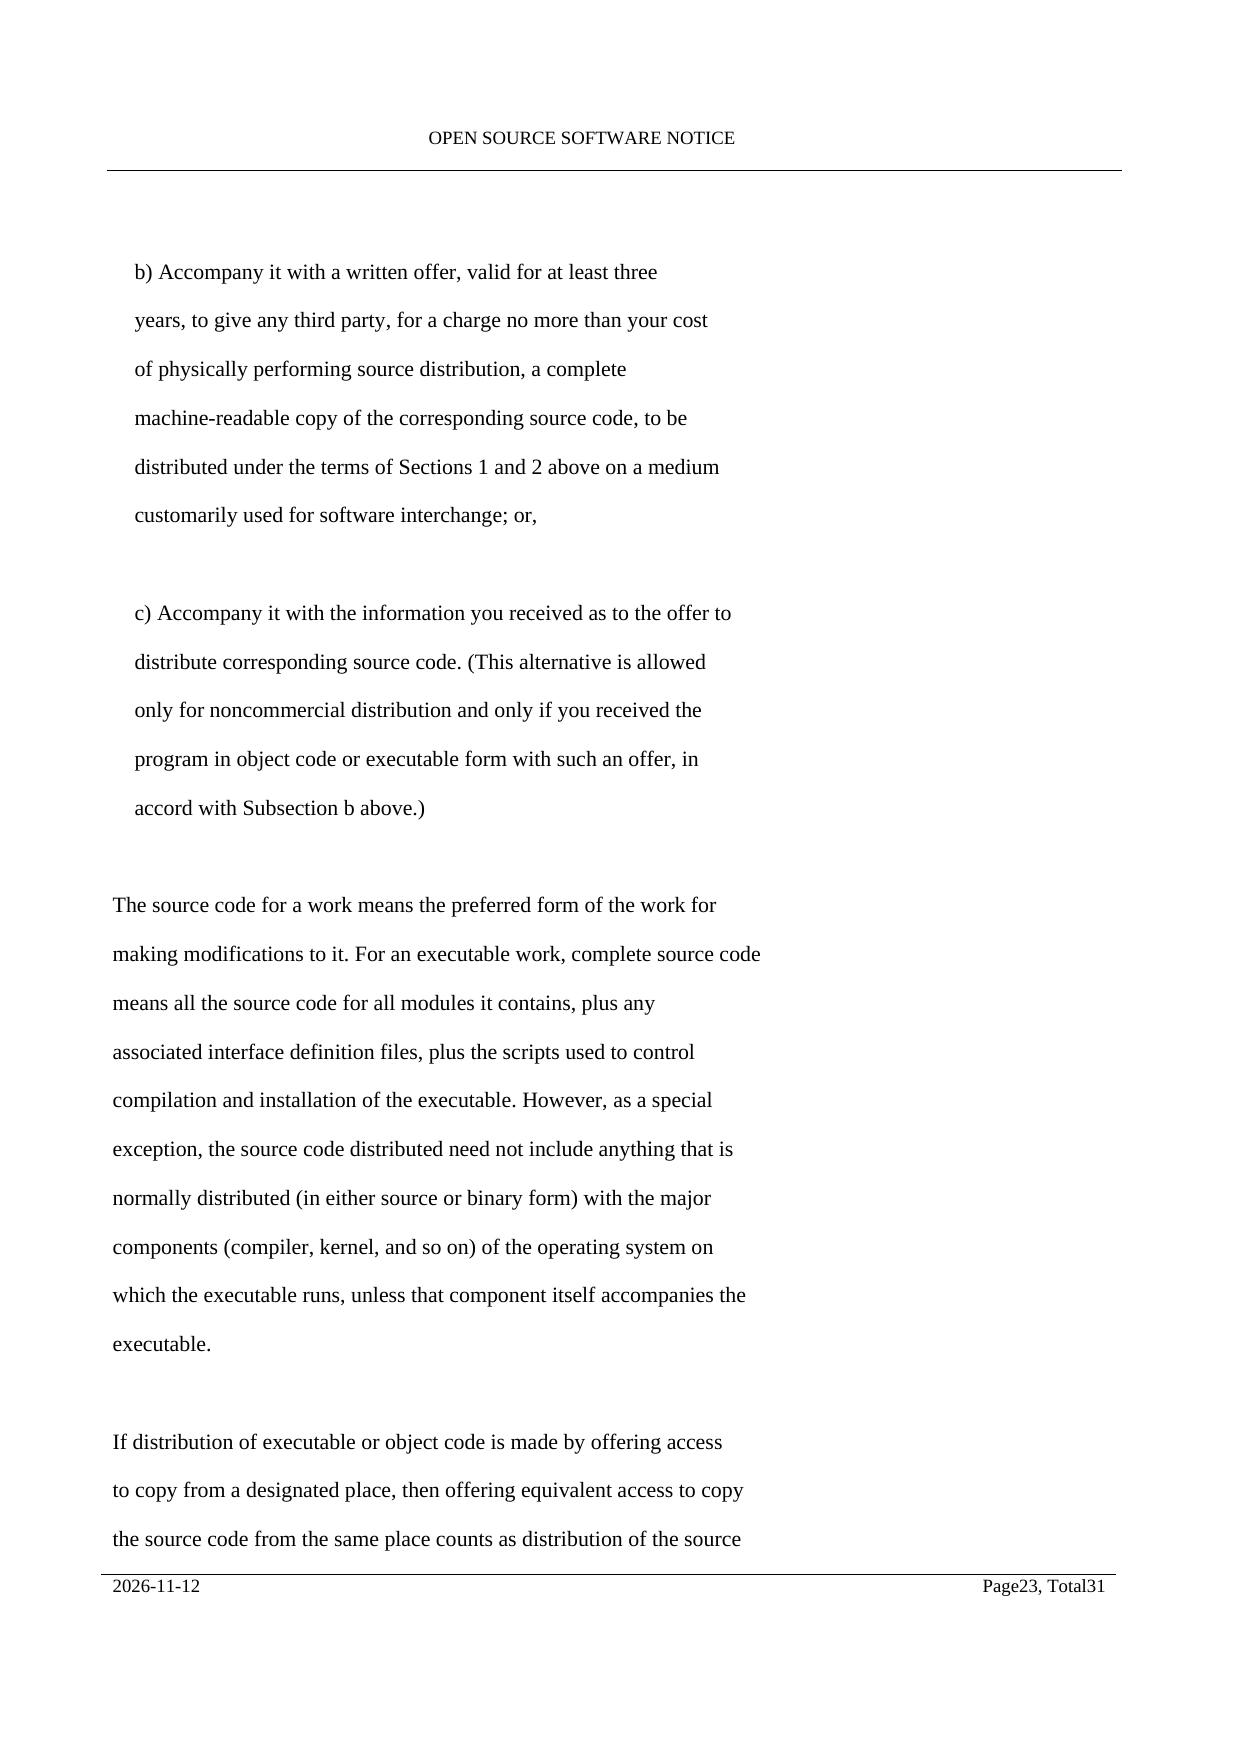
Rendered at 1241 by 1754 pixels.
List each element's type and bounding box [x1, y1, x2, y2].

text [112, 206, 1128, 1555]
